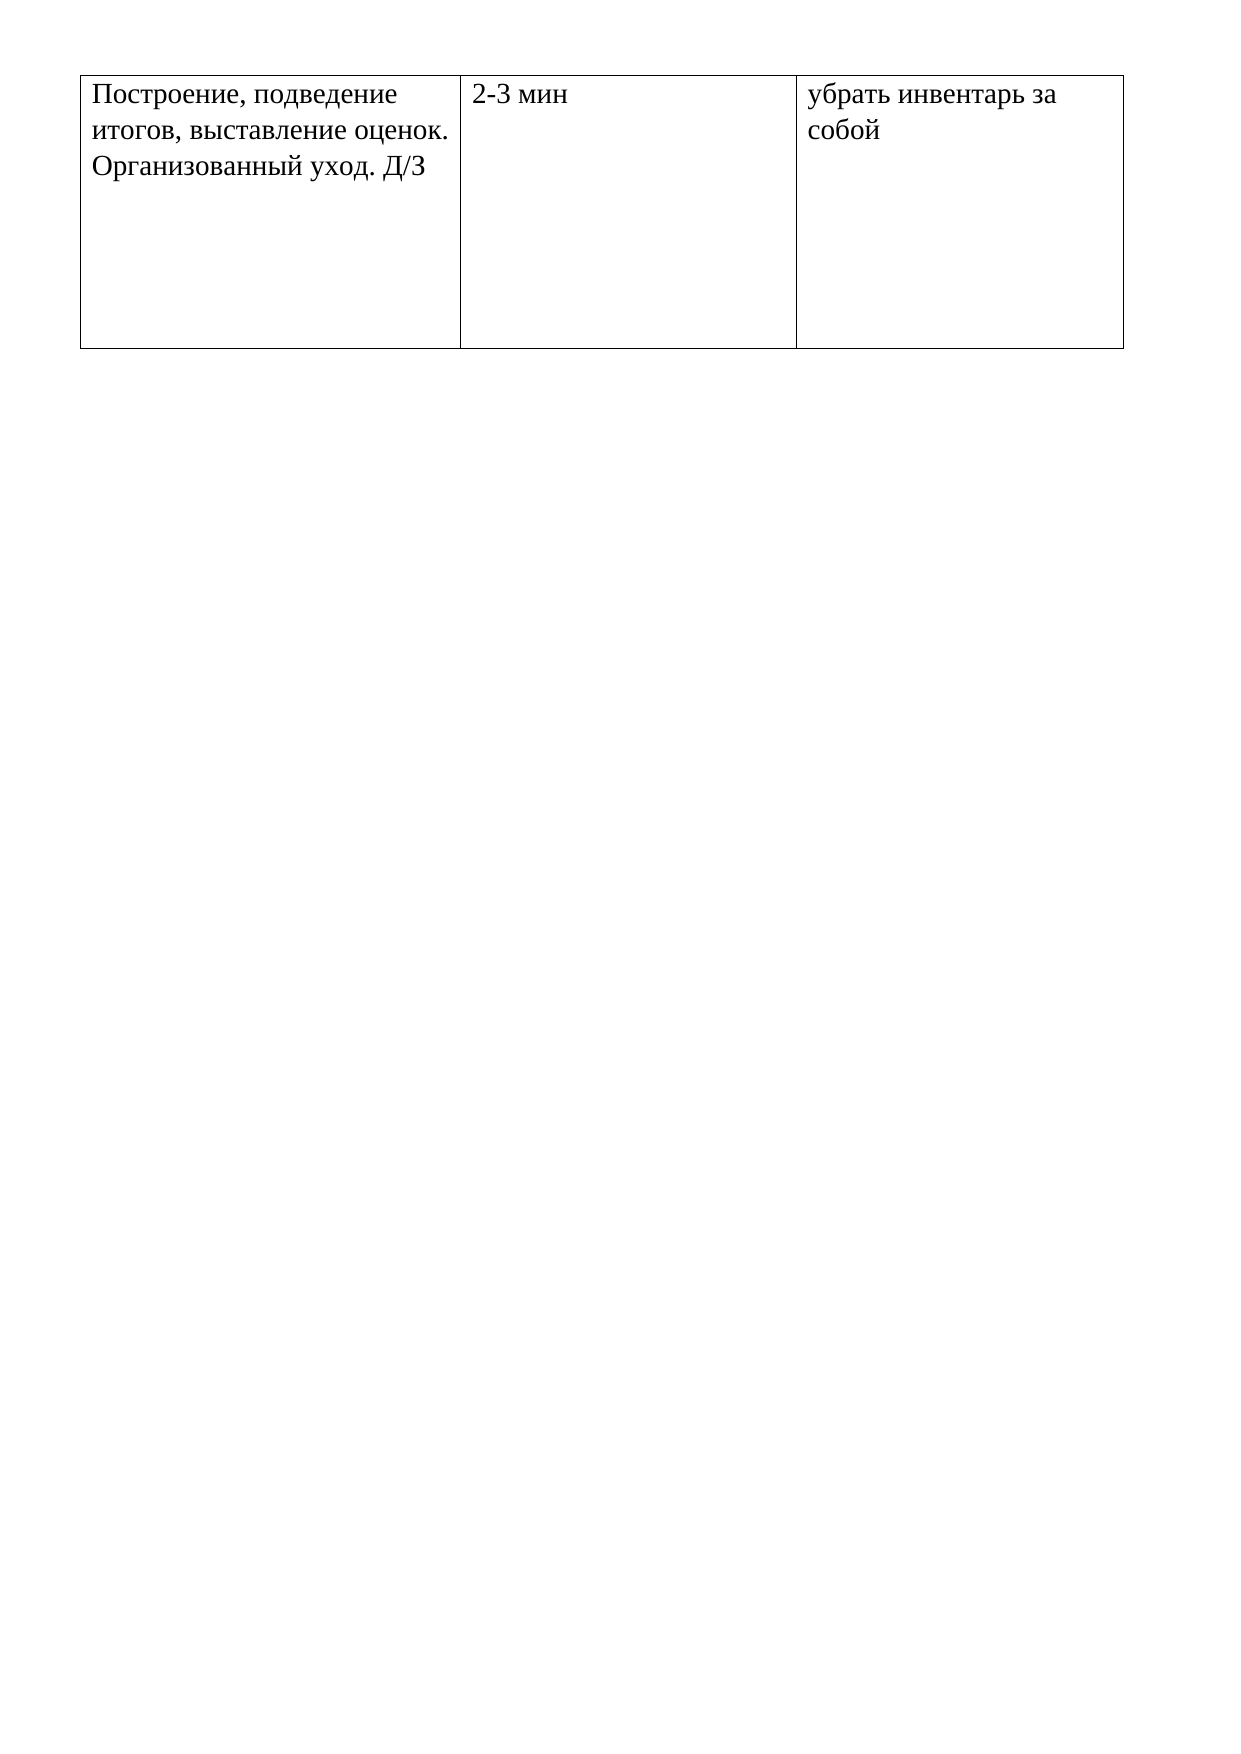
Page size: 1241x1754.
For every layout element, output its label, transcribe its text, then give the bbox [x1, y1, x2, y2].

table_cell Построение, подведение итогов, выставление оценок. Организованный уход. Д/З [81, 76, 460, 348]
table_cell 2-3 мин [461, 76, 796, 348]
table_cell убрать инвентарь за собой [797, 76, 1123, 348]
